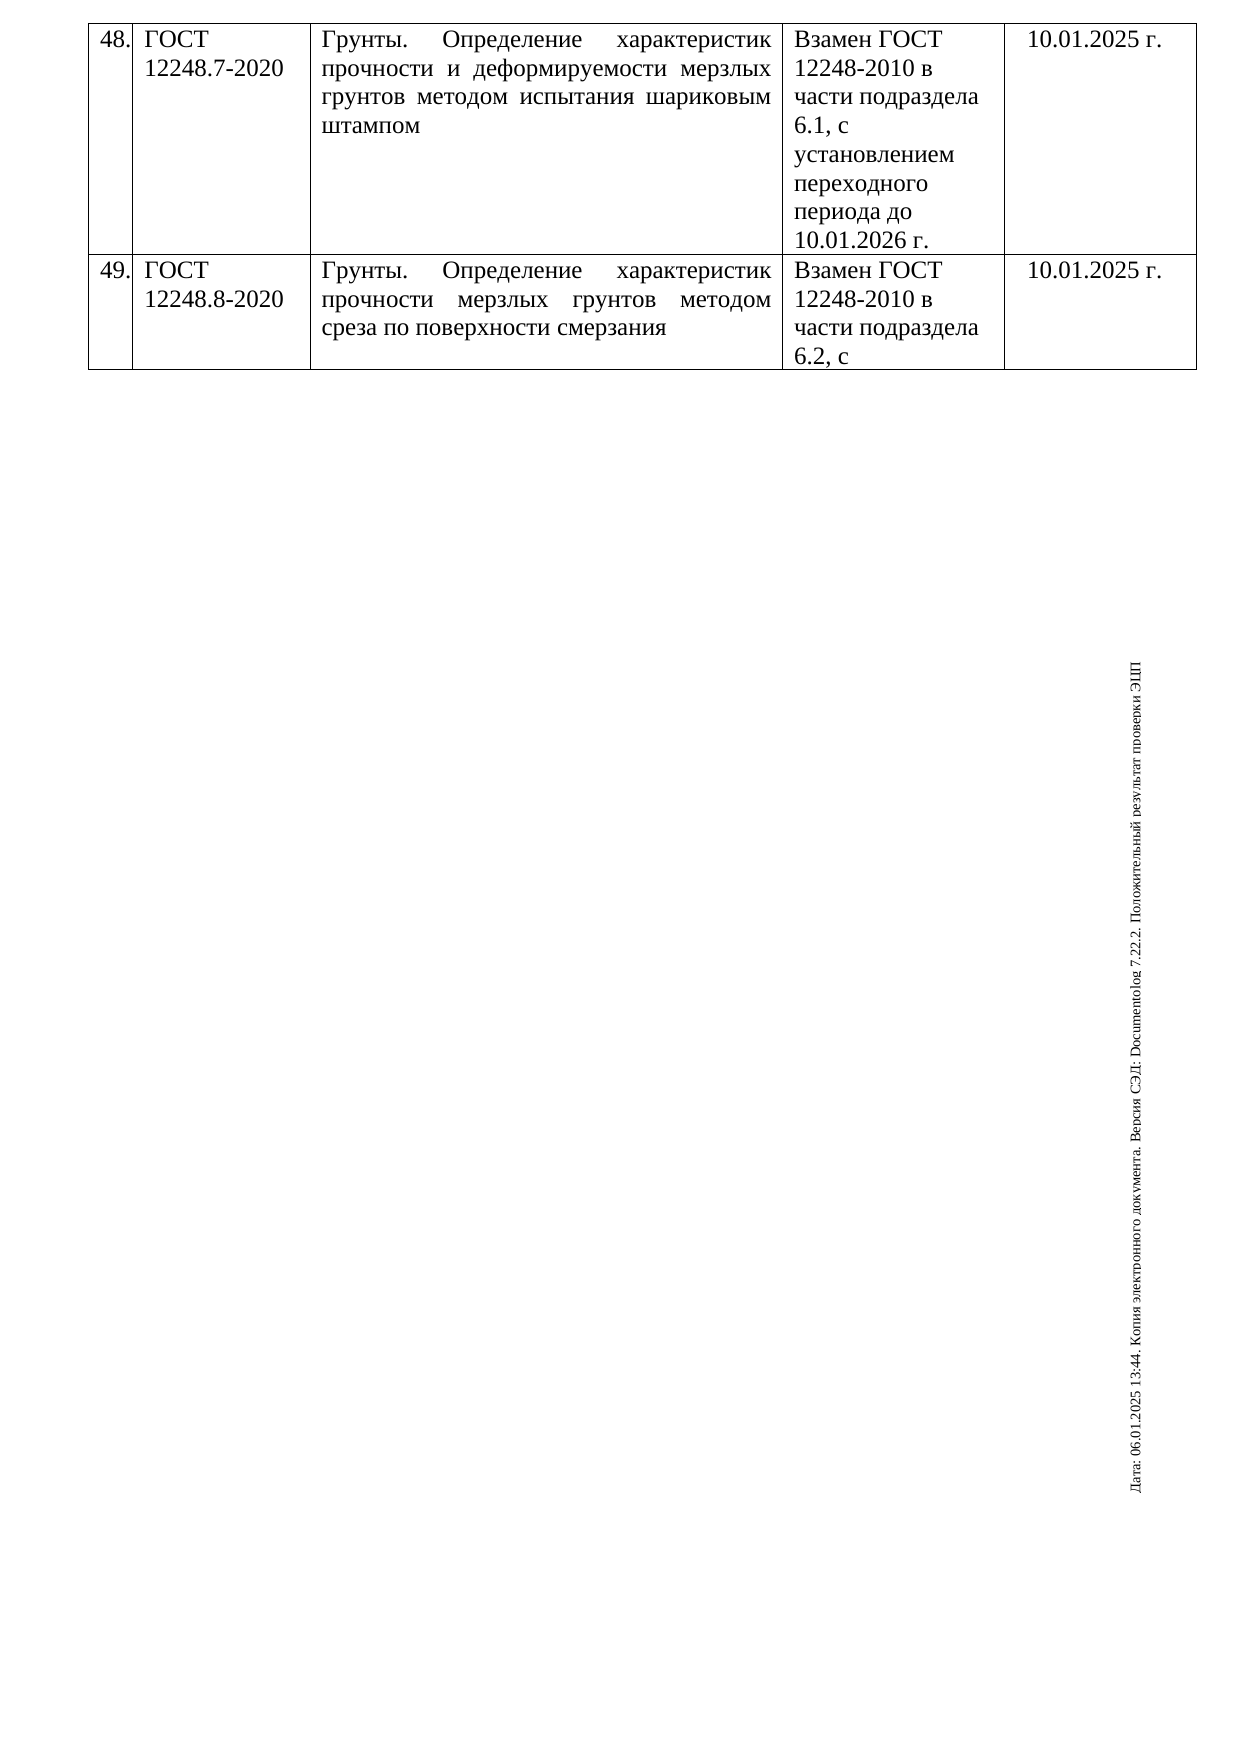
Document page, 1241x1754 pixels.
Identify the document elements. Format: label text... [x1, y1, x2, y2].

table_cell Грунты. Определение характеристик прочности и деформируемости мерзлых грунтов методом испытания шариковым штампом [311, 24, 782, 254]
table_cell [89, 24, 132, 254]
table_cell Грунты. Определение характеристик прочности мерзлых грунтов методом среза по поверхности смерзания [311, 255, 782, 369]
table_cell [89, 255, 132, 369]
table_cell 10.01.2025 г. [1005, 24, 1196, 254]
table_cell Взамен ГОСТ 12248-2010 в части подраздела 6.2, с установлением переходного периода до 10.01.2026 г. [783, 255, 1004, 369]
table_cell ГОСТ 12248.8-2020 [133, 255, 310, 369]
table_cell Взамен ГОСТ 12248-2010 в части подраздела 6.1, с установлением переходного периода до 10.01.2026 г. [783, 24, 1004, 254]
table_cell 10.01.2025 г. [1005, 255, 1196, 369]
table_cell ГОСТ 12248.7-2020 [133, 24, 310, 254]
